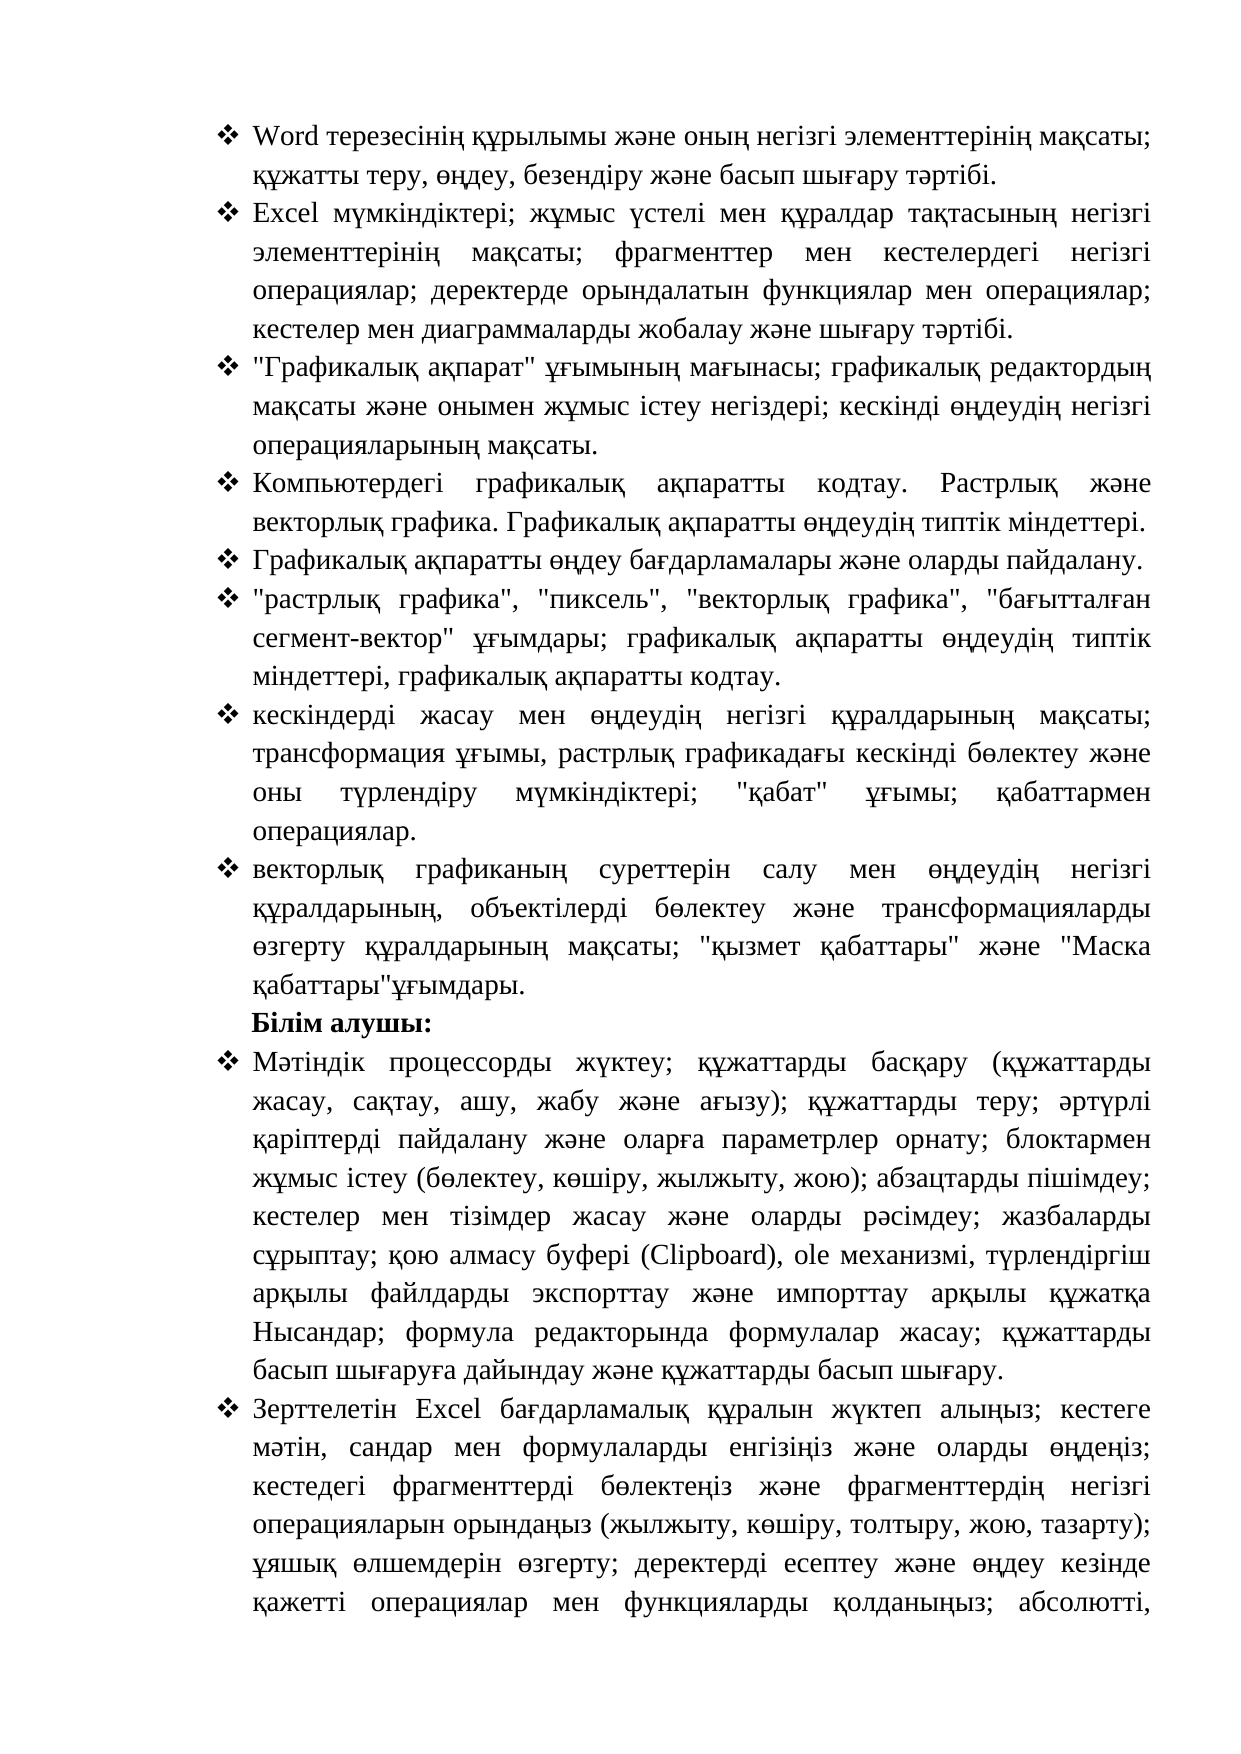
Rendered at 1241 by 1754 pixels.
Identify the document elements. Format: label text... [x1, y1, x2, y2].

list векторлық графиканың суреттерін салу мен өңдеудің негізгі құралдарының, объектілерді бөлектеу және трансформацияларды өзгерту құралдарының мақсаты; "қызмет қабаттары" және "Маска қабаттары"ұғымдары. [215, 851, 1152, 1000]
list Word терезесінің құрылымы және оның негізгі элементтерінің мақсаты; құжатты теру, өңдеу, безендіру және басып шығару тәртібі. [215, 118, 1152, 190]
list кескіндерді жасау мен өңдеудің негізгі құралдарының мақсаты; трансформация ұғымы, растрлық графикадағы кескінді бөлектеу және оны түрлендіру мүмкіндіктері; "қабат" ұғымы; қабаттармен операциялар. [215, 697, 1152, 846]
list "растрлық графика", "пиксель", "векторлық графика", "бағытталған сегмент-вектор" ұғымдары; графикалық ақпаратты өңдеудің типтік міндеттері, графикалық ақпаратты кодтау. [215, 581, 1152, 692]
list Excel мүмкіндіктері; жұмыс үстелі мен құралдар тақтасының негізгі элементтерінің мақсаты; фрагменттер мен кестелердегі негізгі операциялар; деректерде орындалатын функциялар мен операциялар; кестелер мен диаграммаларды жобалау және шығару тәртібі. [215, 195, 1152, 344]
text Білім алушы: [177, 1005, 1152, 1039]
list "Графикалық ақпарат" ұғымының мағынасы; графикалық редактордың мақсаты және онымен жұмыс істеу негіздері; кескінді өңдеудің негізгі операцияларының мақсаты. [215, 349, 1152, 460]
list Графикалық ақпаратты өңдеу бағдарламалары және оларды пайдалану. [215, 542, 1152, 576]
list Мәтіндік процессорды жүктеу; құжаттарды басқару (құжаттарды жасау, сақтау, ашу, жабу және ағызу); құжаттарды теру; әртүрлі қаріптерді пайдалану және оларға параметрлер орнату; блоктармен жұмыс істеу (бөлектеу, көшіру, жылжыту, жою); абзацтарды пішімдеу; кестелер мен тізімдер жасау және оларды рәсімдеу; жазбаларды сұрыптау; қою алмасу буфері (Clipboard), ole механизмі, түрлендіргіш арқылы файлдарды экспорттау және импорттау арқылы құжатқа Нысандар; формула редакторында формулалар жасау; құжаттарды басып шығаруға дайындау және құжаттарды басып шығару. [215, 1044, 1152, 1386]
list Компьютердегі графикалық ақпаратты кодтау. Растрлық және векторлық графика. Графикалық ақпаратты өңдеудің типтік міндеттері. [215, 465, 1152, 537]
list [215, 1391, 1152, 1617]
